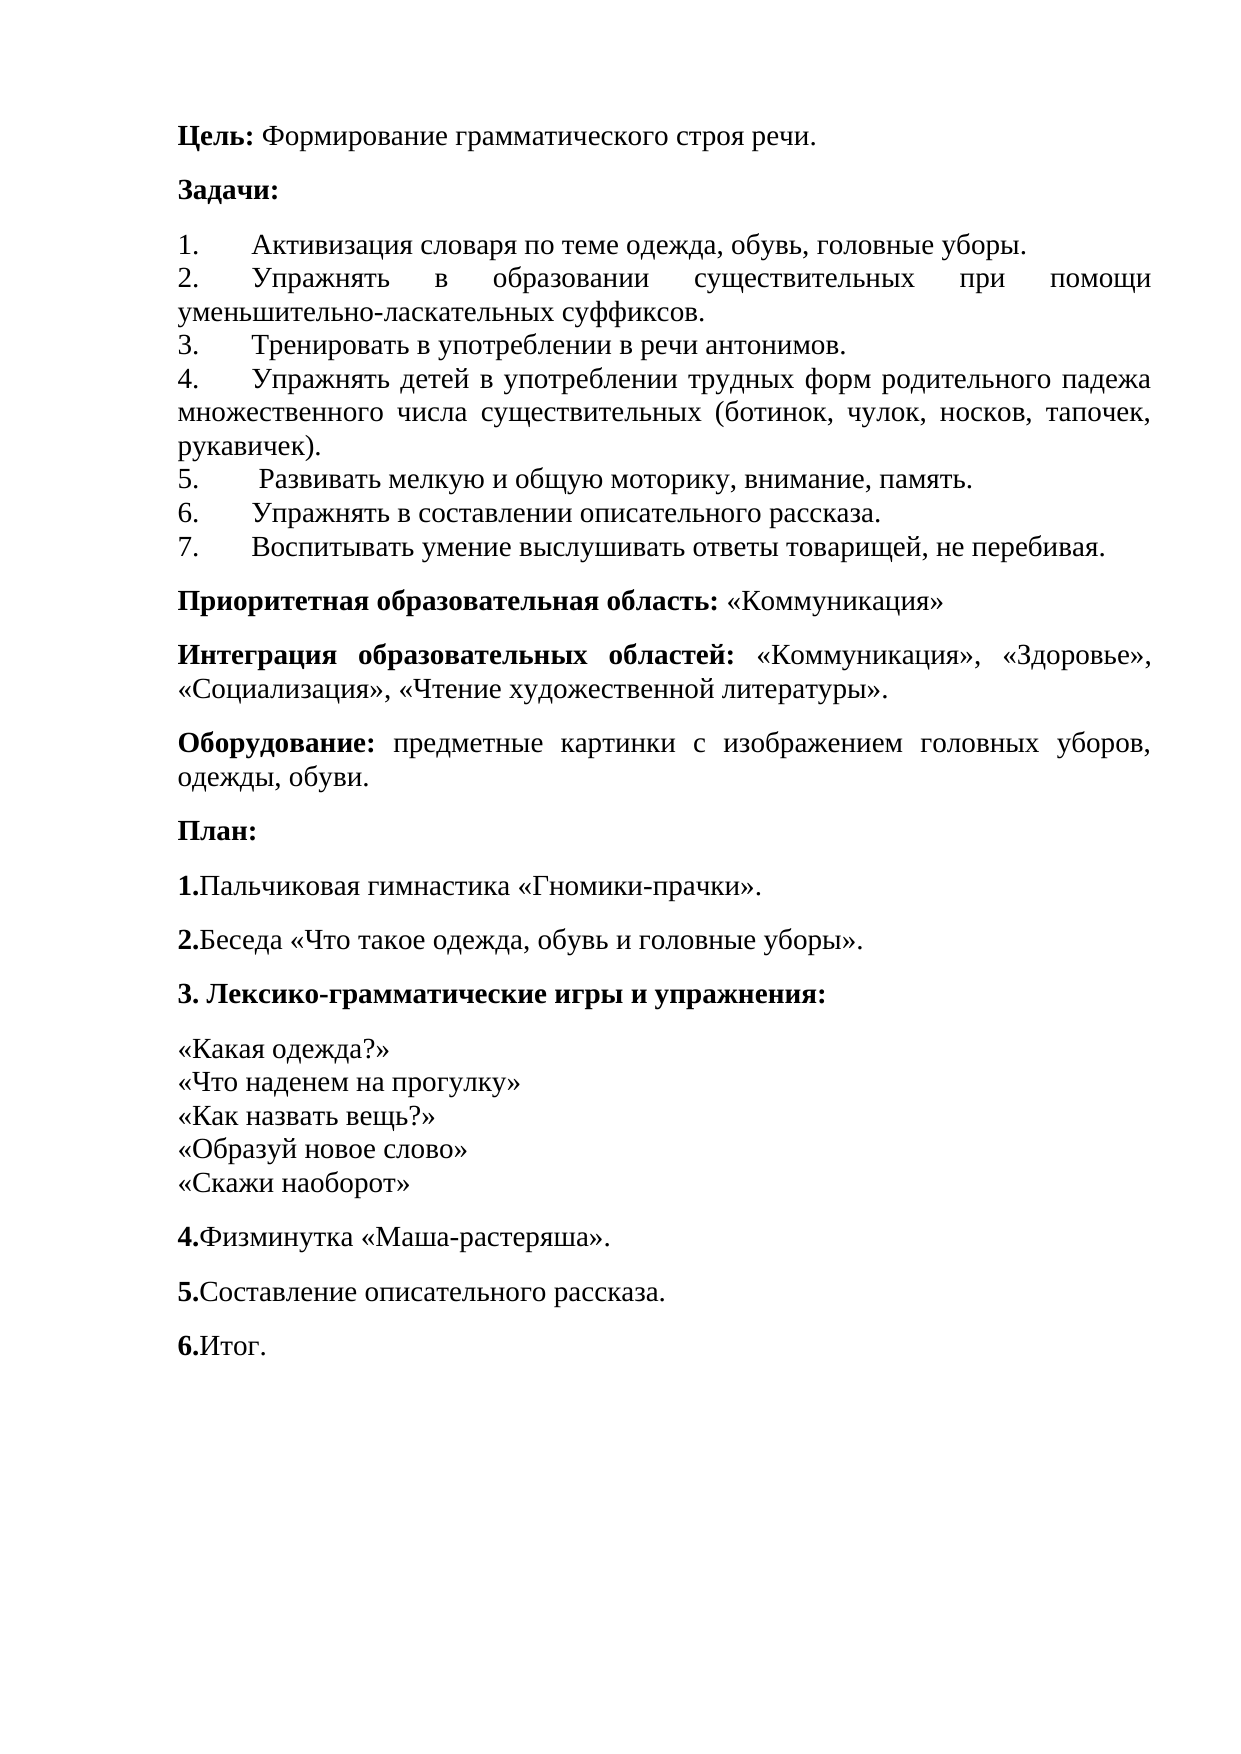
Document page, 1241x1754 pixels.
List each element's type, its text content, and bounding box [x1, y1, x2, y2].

list Развивать мелкую и общую моторику, внимание, память. [177, 462, 1152, 495]
list «Скажи наоборот» [177, 1165, 1152, 1198]
text Оборудование: предметные картинки с изображением головных уборов, одежды, обуви. [177, 725, 1152, 792]
list Активизация словаря по теме одежда, обувь, головные уборы. [177, 227, 1152, 260]
list «Какая одежда?» [177, 1031, 1152, 1064]
list «Что наденем на прогулку» [177, 1064, 1152, 1098]
text Задачи: [177, 172, 1152, 206]
list Упражнять в составлении описательного рассказа. [177, 495, 1152, 529]
text Интеграция образовательных областей: «Коммуникация», «Здоровье», «Социализация», «Чтение художественной литературы». [177, 637, 1152, 704]
text 1.Пальчиковая гимнастика «Гномики-прачки». [177, 868, 1152, 901]
list «Образуй новое слово» [177, 1131, 1152, 1165]
text Цель: Формирование грамматического строя речи. [177, 118, 1152, 152]
text 3. Лексико-грамматические игры и упражнения: [177, 976, 1152, 1010]
list Упражнять в образовании существительных при помощи уменьшительно-ласкательных суффиксов. [177, 260, 1152, 327]
text 6.Итог. [177, 1328, 1152, 1362]
text 2.Беседа «Что такое одежда, обувь и головные уборы». [177, 922, 1152, 956]
text 5.Составление описательного рассказа. [177, 1274, 1152, 1307]
text Приоритетная образовательная область: «Коммуникация» [177, 583, 1152, 617]
list Воспитывать умение выслушивать ответы товарищей, не перебивая. [177, 529, 1152, 562]
text План: [177, 813, 1152, 847]
list Упражнять детей в употреблении трудных форм родительного падежа множественного числа существительных (ботинок, чулок, носков, тапочек, рукавичек). [177, 361, 1152, 462]
list Тренировать в употреблении в речи антонимов. [177, 327, 1152, 361]
list «Как назвать вещь?» [177, 1098, 1152, 1131]
text 4.Физминутка «Маша-растеряша». [177, 1219, 1152, 1253]
